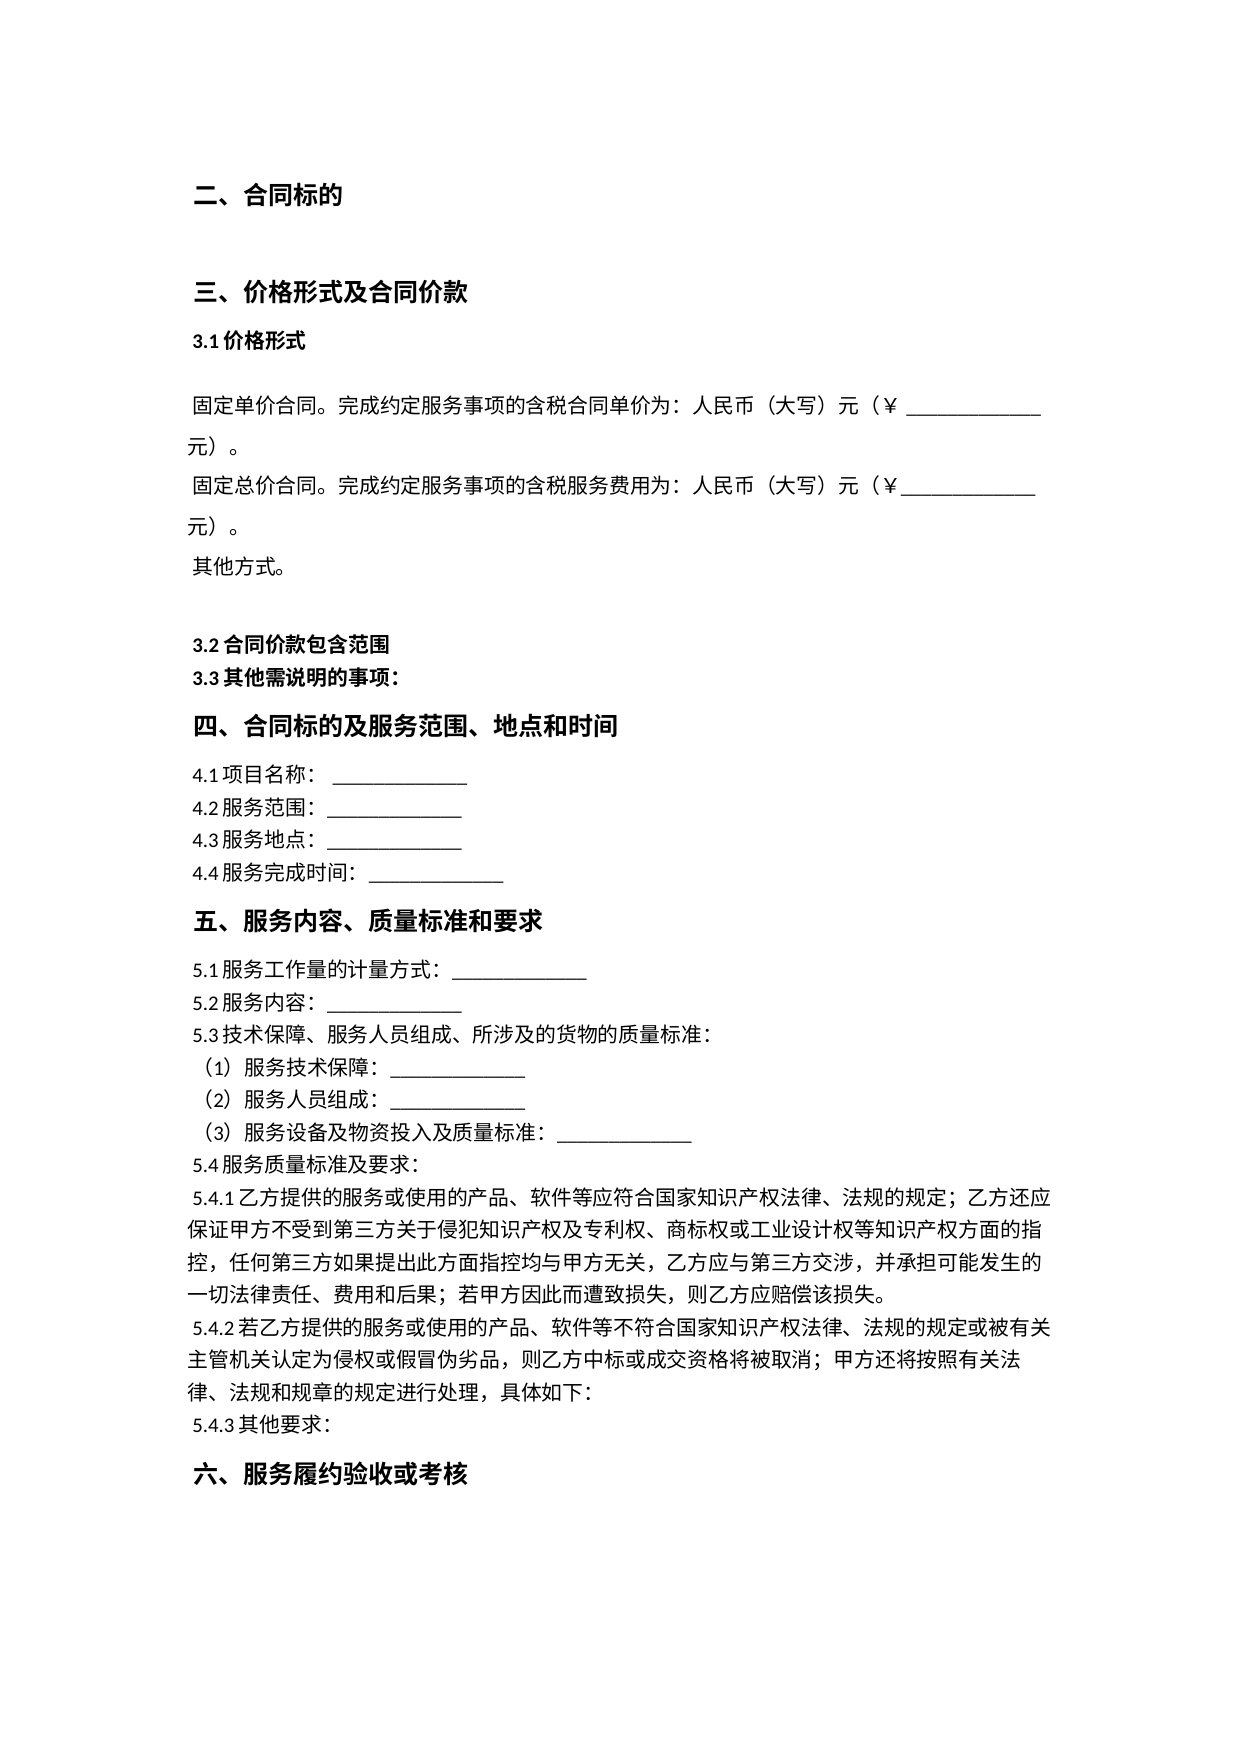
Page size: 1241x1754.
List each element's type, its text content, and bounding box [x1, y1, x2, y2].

text 4.2服务范围：_____________ [187, 791, 1053, 823]
text 4.1项目名称： _____________ [187, 758, 1053, 791]
text 5.4服务质量标准及要求： [187, 1148, 1053, 1181]
text 5.3技术保障、服务人员组成、所涉及的货物的质量标准： [187, 1018, 1053, 1051]
text 固定总价合同。完成约定服务事项的含税服务费用为：人民币（大写）元（￥_____________ 元）。 [187, 470, 1053, 543]
text （2）服务人员组成：_____________ [187, 1083, 1053, 1116]
text 4.4服务完成时间：_____________ [187, 856, 1053, 888]
text 4.3服务地点：_____________ [187, 823, 1053, 856]
text 其他方式。 [187, 550, 1053, 582]
text 3.2合同价款包含范围 [187, 628, 1053, 661]
text 5.4.2若乙方提供的服务或使用的产品、软件等不符合国家知识产权法律、法规的规定或被有关主管机关认定为侵权或假冒伪劣品，则乙方中标或成交资格将被取消；甲方还将按照有关法律、法规和规章的规定进行处理，具体如下： [187, 1311, 1053, 1408]
text 3.3其他需说明的事项： [187, 661, 1053, 693]
text （1）服务技术保障：_____________ [187, 1051, 1053, 1083]
text 固定单价合同。完成约定服务事项的含税合同单价为：人民币（大写）元（￥ _____________元）。 [187, 389, 1053, 463]
text 六、服务履约验收或考核 [187, 1441, 1053, 1506]
text 5.1服务工作量的计量方式：_____________ [187, 953, 1053, 986]
text 四、合同标的及服务范围、地点和时间 [187, 693, 1053, 758]
text 二、合同标的 [187, 162, 1053, 259]
text 5.2服务内容：_____________ [187, 986, 1053, 1018]
text 五、服务内容、质量标准和要求 [187, 888, 1053, 953]
text 5.4.1乙方提供的服务或使用的产品、软件等应符合国家知识产权法律、法规的规定；乙方还应保证甲方不受到第三方关于侵犯知识产权及专利权、商标权或工业设计权等知识产权方面的指控，任何第三方如果提出此方面指控均与甲方无关，乙方应与第三方交涉，并承担可能发生的一切法律责任、费用和后果；若甲方因此而遭致损失，则乙方应赔偿该损失。 [187, 1181, 1053, 1311]
text （3）服务设备及物资投入及质量标准：_____________ [187, 1116, 1053, 1148]
text 三、价格形式及合同价款 [187, 259, 1053, 324]
text 5.4.3其他要求： [187, 1408, 1053, 1441]
text 3.1价格形式 [187, 324, 1053, 357]
